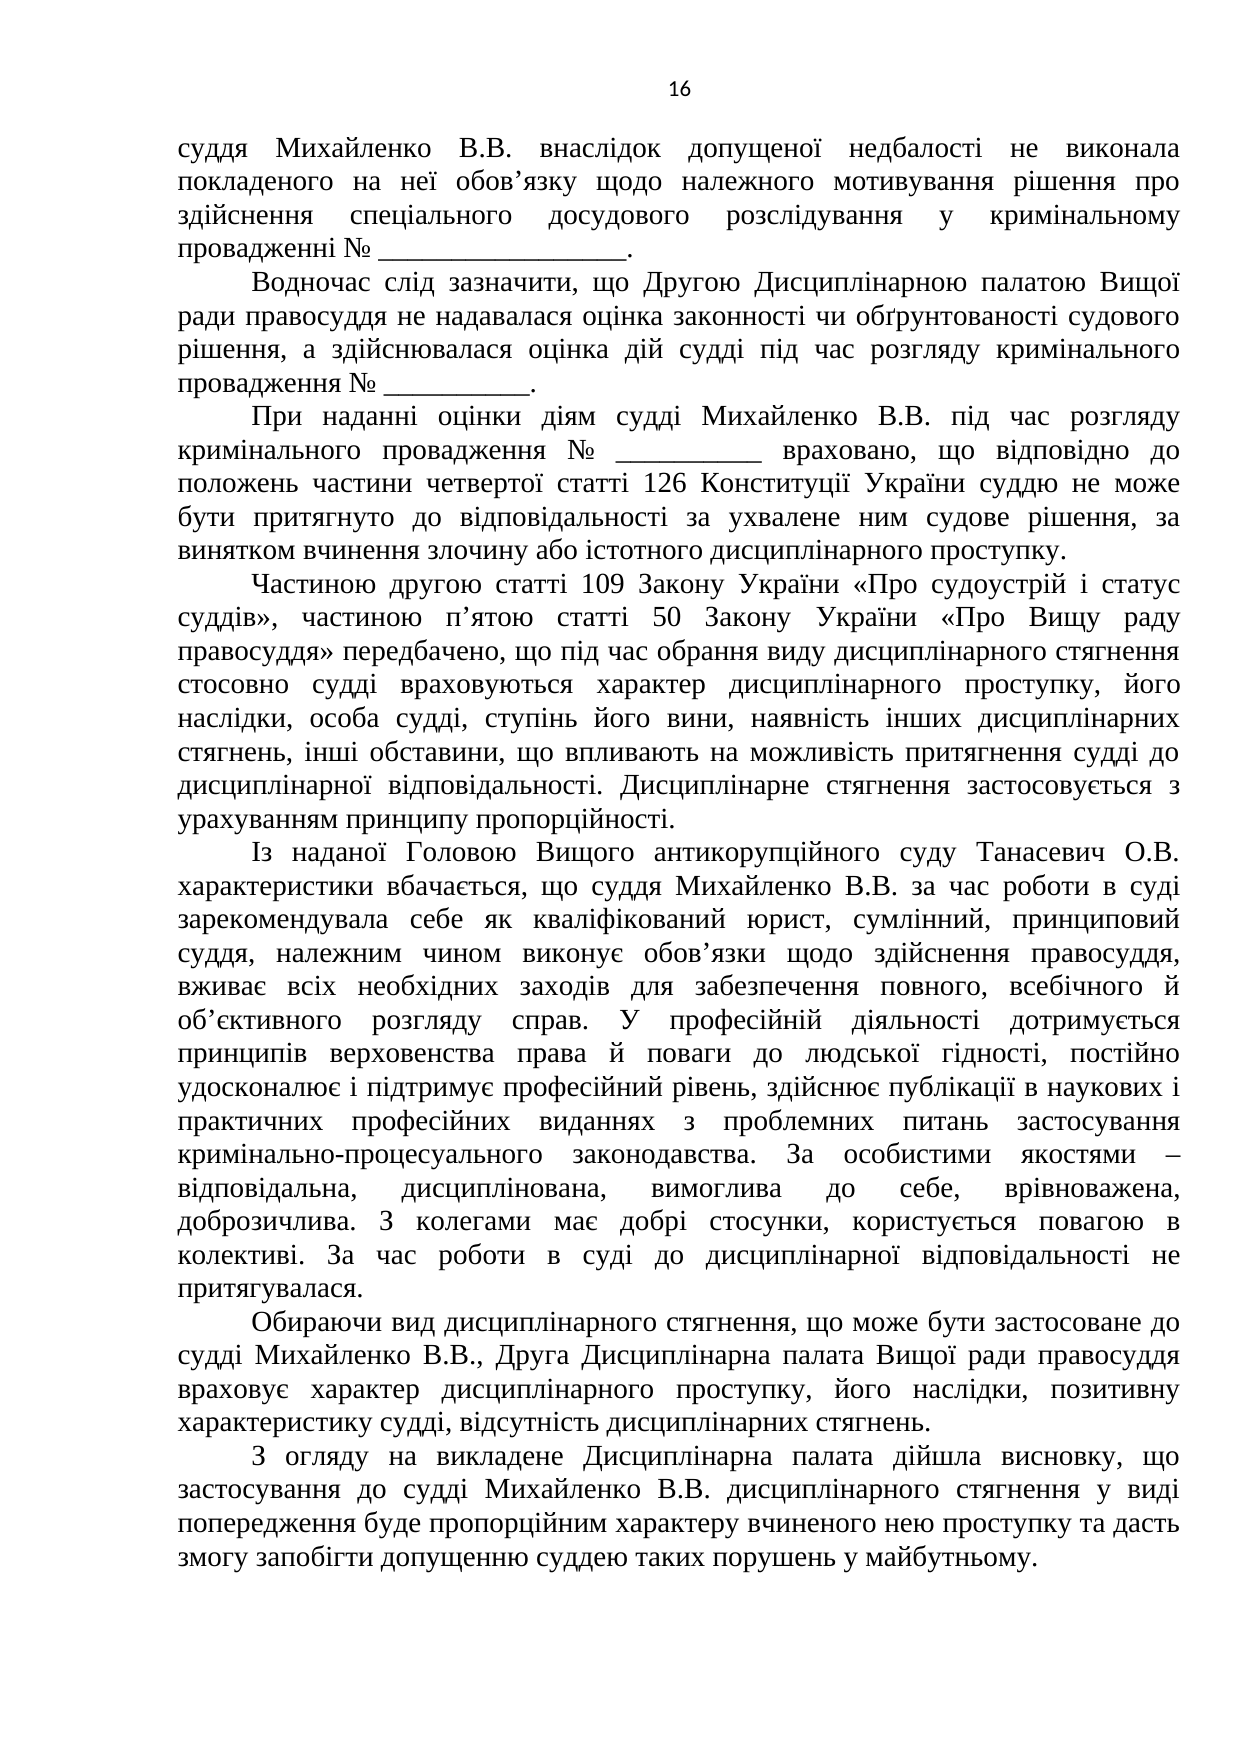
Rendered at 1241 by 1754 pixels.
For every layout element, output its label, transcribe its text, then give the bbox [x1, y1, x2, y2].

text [177, 130, 1181, 264]
text Водночас слід зазначити, що Другою Дисциплінарною палатою Вищої ради правосуддя не надавалася оцінка законності чи обґрунтованості судового рішення, а здійснювалася оцінка дій судді під час розгляду кримінального провадження № __________. [177, 264, 1181, 398]
text З огляду на викладене Дисциплінарна палата дійшла висновку, що застосування до судді Михайленко В.В. дисциплінарного стягнення у виді попередження буде пропорційним характеру вчиненого нею проступку та дасть змогу запобігти допущенню суддею таких порушень у майбутньому. [177, 1438, 1181, 1572]
text Із наданої Головою Вищого антикорупційного суду Танасевич О.В. характеристики вбачається, що суддя Михайленко В.В. за час роботи в суді зарекомендувала себе як кваліфікований юрист, сумлінний, принциповий суддя, належним чином виконує обов’язки щодо здійснення правосуддя, вживає всіх необхідних заходів для забезпечення повного, всебічного й об’єктивного розгляду справ. У професійній діяльності дотримується принципів верховенства права й поваги до людської гідності, постійно удосконалює і підтримує професійний рівень, здійснює публікації в наукових і практичних професійних виданнях з проблемних питань застосування кримінально-процесуального законодавства. За особистими якостями – відповідальна, дисциплінована, вимоглива до себе, врівноважена, доброзичлива. З колегами має добрі стосунки, користується повагою в колективі. За час роботи в суді до дисциплінарної відповідальності не притягувалася. [177, 834, 1181, 1304]
text При наданні оцінки діям судді Михайленко В.В. під час розгляду кримінального провадження № __________ враховано, що відповідно до положень частини четвертої статті 126 Конституції України суддю не може бути притягнуто до відповідальності за ухвалене ним судове рішення, за винятком вчинення злочину або істотного дисциплінарного проступку. [177, 398, 1181, 566]
text Обираючи вид дисциплінарного стягнення, що може бути застосоване до судді Михайленко В.В., Друга Дисциплінарна палата Вищої ради правосуддя враховує характер дисциплінарного проступку, його наслідки, позитивну характеристику судді, відсутність дисциплінарних стягнень. [177, 1304, 1181, 1438]
text Частиною другою статті 109 Закону України «Про судоустрій і статус суддів», частиною п’ятою статті 50 Закону України «Про Вищу раду правосуддя» передбачено, що під час обрання виду дисциплінарного стягнення стосовно судді враховуються характер дисциплінарного проступку, його наслідки, особа судді, ступінь його вини, наявність інших дисциплінарних стягнень, інші обставини, що впливають на можливість притягнення судді до дисциплінарної відповідальності. Дисциплінарне стягнення застосовується з урахуванням принципу пропорційності. [177, 566, 1181, 834]
